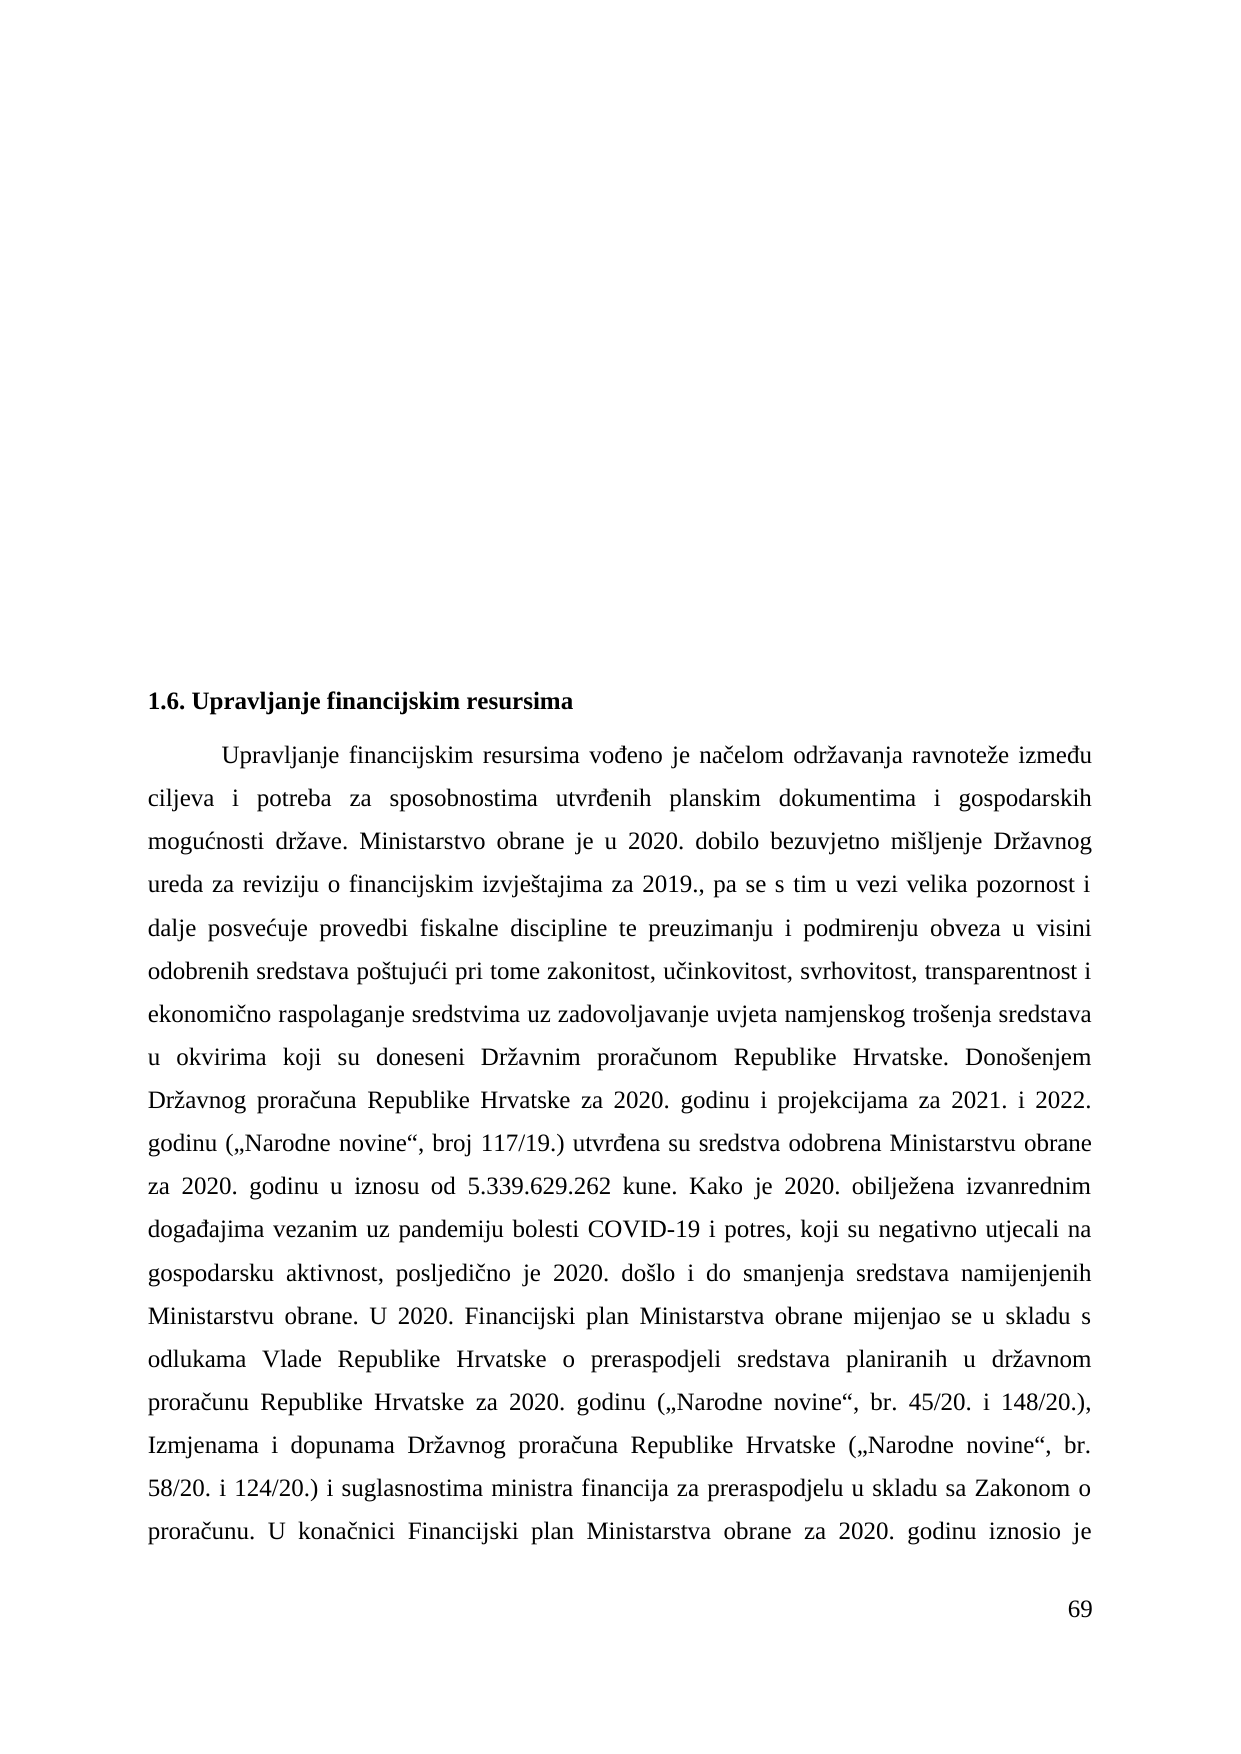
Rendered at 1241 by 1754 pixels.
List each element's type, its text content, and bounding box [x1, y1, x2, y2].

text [148, 740, 1092, 1545]
text 1.6. Upravljanje financijskim resursima [148, 686, 1092, 715]
